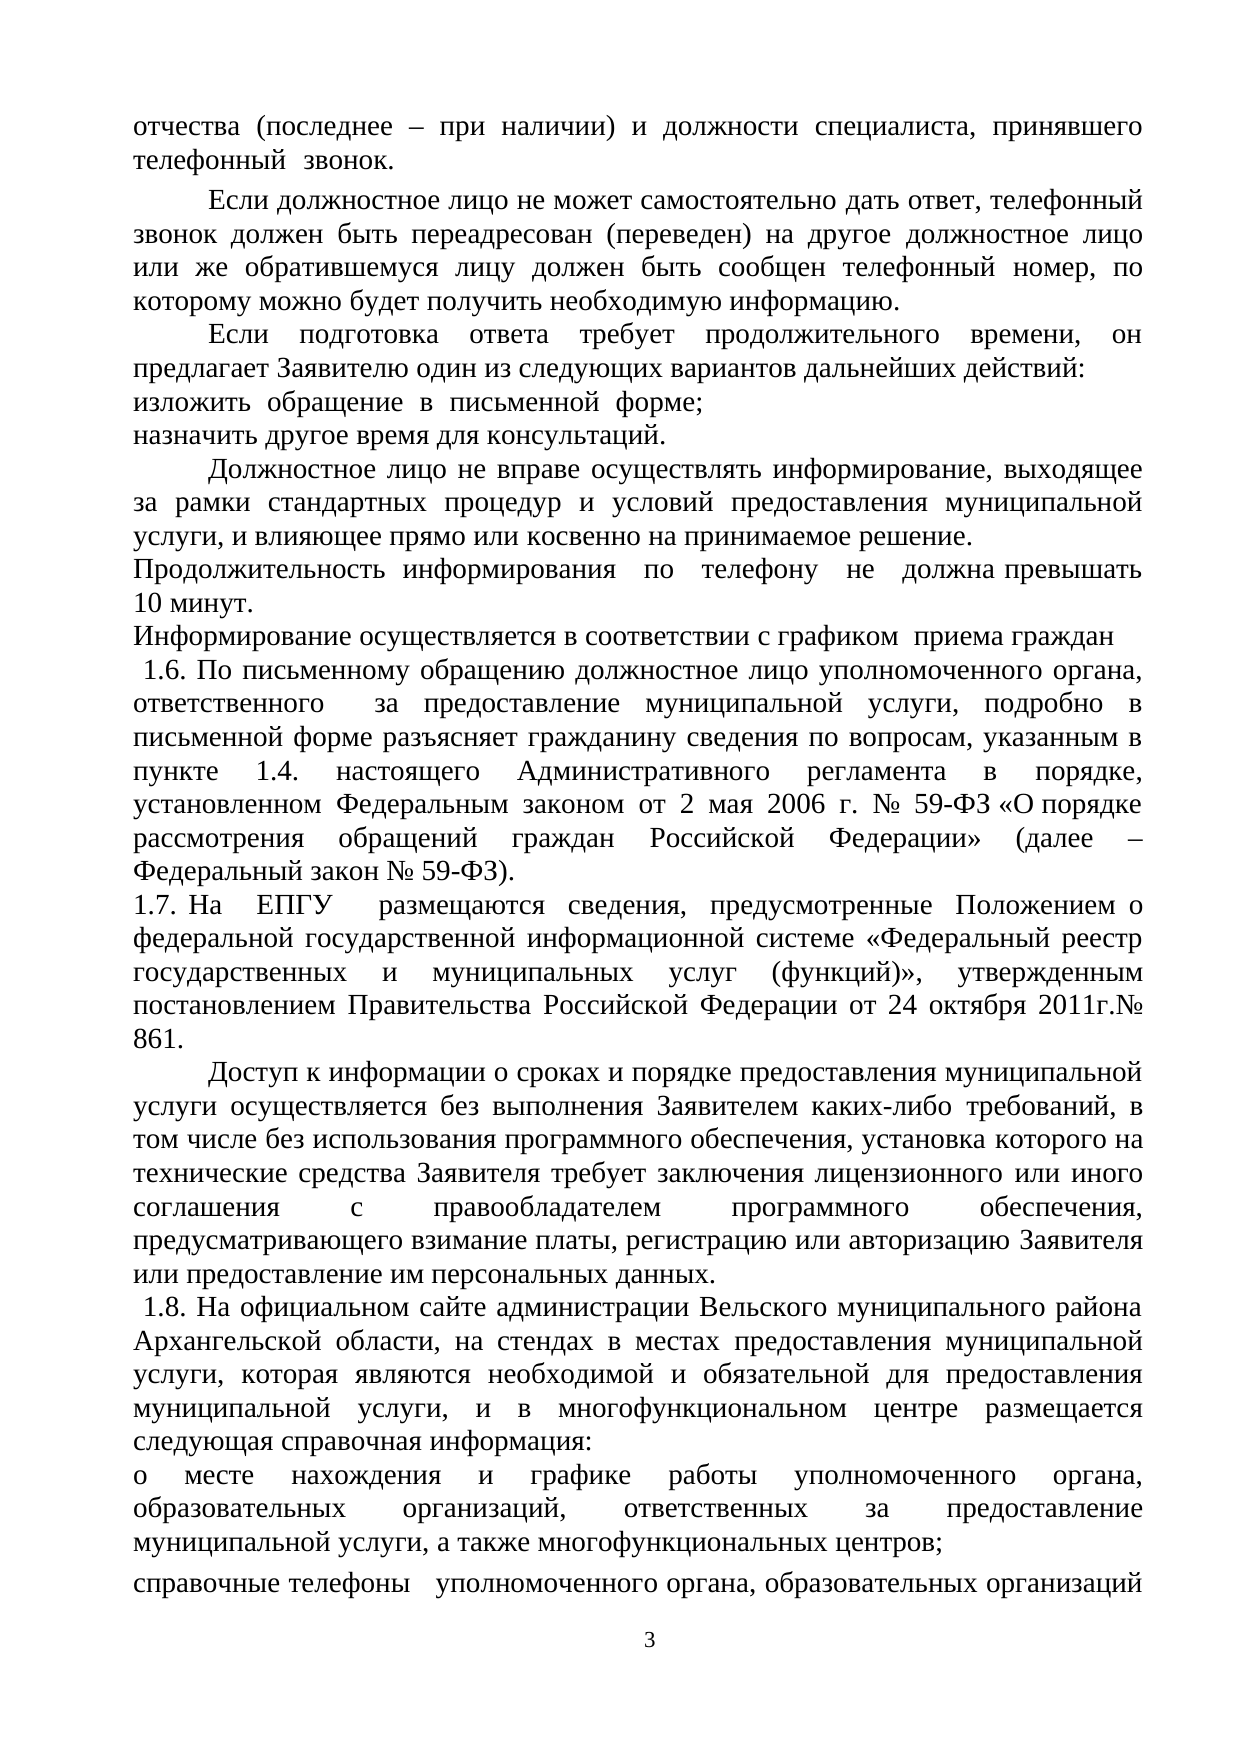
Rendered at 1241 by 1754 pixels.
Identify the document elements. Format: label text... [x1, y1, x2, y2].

text изложить обращение в письменной форме; назначить другое время для консультаций. [133, 384, 704, 451]
text Если подготовка ответа требует продолжительного времени, он предлагает Заявителю один из следующих вариантов дальнейших действий: [133, 317, 1142, 384]
text Должностное лицо не вправе осуществлять информирование, выходящее за рамки стандартных процедур и условий предоставления муниципальной услуги, и влияющее прямо или косвенно на принимаемое решение. [133, 451, 1143, 551]
text Информирование осуществляется в соответствии с графиком приема граждан [133, 618, 1143, 652]
text Продолжительность информирования по телефону не должна превышать 10 минут. [133, 551, 1142, 618]
text Если должностное лицо не может самостоятельно дать ответ, телефонный звонок должен быть переадресован (переведен) на другое должностное лицо или же обратившемуся лицу должен быть сообщен телефонный номер, по которому можно будет получить необходимую информацию. [133, 182, 1143, 317]
list 1.7. На ЕПГУ размещаются сведения, предусмотренные Положением о федеральной государственной информационной системе «Федеральный реестр государственных и муниципальных услуг (функций)», утвержденным постановлением Правительства Российской Федерации от 24 октября 2011г.№ 861. [133, 887, 1143, 1054]
text Доступ к информации о сроках и порядке предоставления муниципальной услуги осуществляется без выполнения Заявителем каких-либо требований, в том числе без использования программного обеспечения, установка которого на технические средства Заявителя требует заключения лицензионного или иного соглашения с правообладателем программного обеспечения, предусматривающего взимание платы, регистрацию или авторизацию Заявителя или предоставление им персональных данных. [133, 1054, 1143, 1289]
text 1.8. На официальном сайте администрации Вельского муниципального района Архангельской области, на стендах в местах предоставления муниципальной услуги, которая являются необходимой и обязательной для предоставления муниципальной услуги, и в многофункциональном центре размещается следующая справочная информация: [133, 1289, 1143, 1457]
text о месте нахождения и графике работы уполномоченного органа, образовательных организаций, ответственных за предоставление муниципальной услуги, а также многофункциональных центров; [133, 1457, 1143, 1558]
text 1.6. По письменному обращению должностное лицо уполномоченного органа, ответственного за предоставление муниципальной услуги, подробно в письменной форме разъясняет гражданину сведения по вопросам, указанным в пункте 1.4. настоящего Административного регламента в порядке, установленном Федеральным законом от 2 мая 2006 г. № 59-ФЗ «О порядке рассмотрения обращений граждан Российской Федерации» (далее – Федеральный закон № 59-ФЗ). [133, 652, 1143, 887]
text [133, 1565, 1143, 1598]
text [133, 108, 1143, 175]
